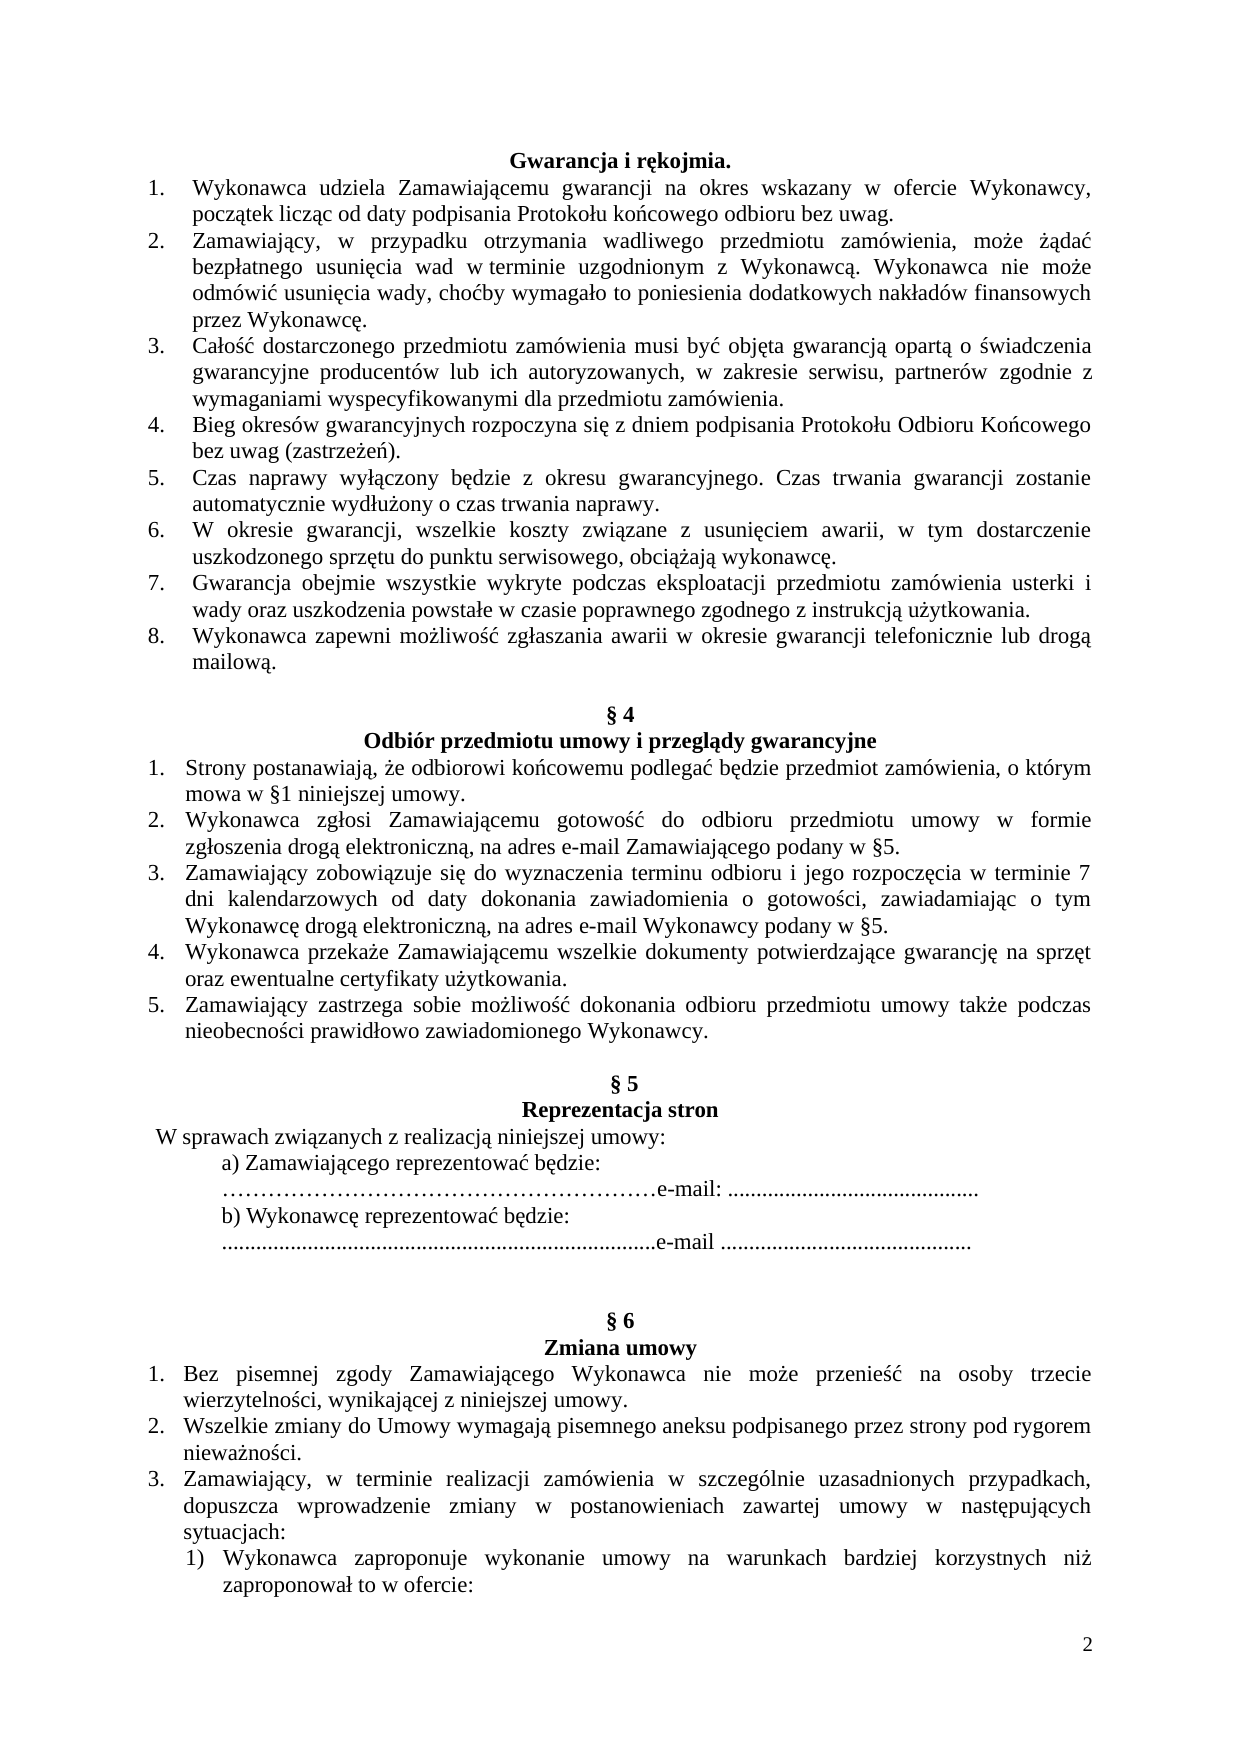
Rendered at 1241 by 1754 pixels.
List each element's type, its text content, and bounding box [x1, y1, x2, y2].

list Wykonawca udziela Zamawiającemu gwarancji na okres wskazany w ofercie Wykonawcy, początek licząc od daty podpisania Protokołu końcowego odbioru bez uwag. [148, 174, 1093, 227]
text …………………………………………………e-mail: ............................................ [155, 1175, 1093, 1202]
text Zmiana umowy [148, 1333, 1093, 1360]
list Bieg okresów gwarancyjnych rozpoczyna się z dniem podpisania Protokołu Odbioru Końcowego bez uwag (zastrzeżeń). [148, 411, 1093, 464]
list Bez pisemnej zgody Zamawiającego Wykonawca nie może przenieść na osoby trzecie wierzytelności, wynikającej z niniejszej umowy. [148, 1360, 1093, 1413]
list W okresie gwarancji, wszelkie koszty związane z usunięciem awarii, w tym dostarczenie uszkodzonego sprzętu do punktu serwisowego, obciążają wykonawcę. [148, 517, 1093, 569]
list Wykonawca przekaże Zamawiającemu wszelkie dokumenty potwierdzające gwarancję na sprzęt oraz ewentualne certyfikaty użytkowania. [148, 938, 1093, 991]
list Zamawiający zobowiązuje się do wyznaczenia terminu odbioru i jego rozpoczęcia w terminie 7 dni kalendarzowych od daty dokonania zawiadomienia o gotowości, zawiadamiając o tym Wykonawcę drogą elektroniczną, na adres e-mail Wykonawcy podany w §5. [148, 859, 1093, 938]
list Zamawiający, w przypadku otrzymania wadliwego przedmiotu zamówienia, może żądać bezpłatnego usunięcia wad w terminie uzgodnionym z Wykonawcą. Wykonawca nie może odmówić usunięcia wady, choćby wymagało to poniesienia dodatkowych nakładów finansowych przez Wykonawcę. [148, 227, 1093, 332]
list Zamawiający, w terminie realizacji zamówienia w szczególnie uzasadnionych przypadkach, dopuszcza wprowadzenie zmiany w postanowieniach zawartej umowy w następujących sytuacjach: [148, 1465, 1093, 1544]
list Strony postanawiają, że odbiorowi końcowemu podlegać będzie przedmiot zamówienia, o którym mowa w §1 niniejszej umowy. [148, 754, 1093, 806]
text Gwarancja i rękojmia. [148, 148, 1093, 174]
list Wykonawca zgłosi Zamawiającemu gotowość do odbioru przedmiotu umowy w formie zgłoszenia drogą elektroniczną, na adres e-mail Zamawiającego podany w §5. [148, 806, 1093, 859]
list Zamawiający zastrzega sobie możliwość dokonania odbioru przedmiotu umowy także podczas nieobecności prawidłowo zawiadomionego Wykonawcy. [148, 991, 1093, 1044]
text b) Wykonawcę reprezentować będzie: [148, 1202, 1093, 1228]
list Wykonawca zaproponuje wykonanie umowy na warunkach bardziej korzystnych niż zaproponował to w ofercie: [185, 1544, 1093, 1597]
text § 4 [148, 701, 1093, 727]
list Czas naprawy wyłączony będzie z okresu gwarancyjnego. Czas trwania gwarancji zostanie automatycznie wydłużony o czas trwania naprawy. [148, 464, 1093, 517]
text W sprawach związanych z realizacją niniejszej umowy: [155, 1123, 1093, 1149]
text Odbiór przedmiotu umowy i przeglądy gwarancyjne [148, 727, 1093, 754]
list Całość dostarczonego przedmiotu zamówienia musi być objęta gwarancją opartą o świadczenia gwarancyjne producentów lub ich autoryzowanych, w zakresie serwisu, partnerów zgodnie z wymaganiami wyspecyfikowanymi dla przedmiotu zamówienia. [148, 332, 1093, 411]
text Reprezentacja stron [148, 1096, 1093, 1123]
list Gwarancja obejmie wszystkie wykryte podczas eksploatacji przedmiotu zamówienia usterki i wady oraz uszkodzenia powstałe w czasie poprawnego zgodnego z instrukcją użytkowania. [148, 569, 1093, 622]
text § 6 [148, 1307, 1093, 1333]
list Wszelkie zmiany do Umowy wymagają pisemnego aneksu podpisanego przez strony pod rygorem nieważności. [148, 1413, 1093, 1465]
text a) Zamawiającego reprezentować będzie: [155, 1149, 1093, 1175]
text § 5 [155, 1070, 1093, 1096]
list Wykonawca zapewni możliwość zgłaszania awarii w okresie gwarancji telefonicznie lub drogą mailową. [148, 622, 1093, 675]
text ............................................................................e-mail ............................................ [155, 1228, 1093, 1254]
